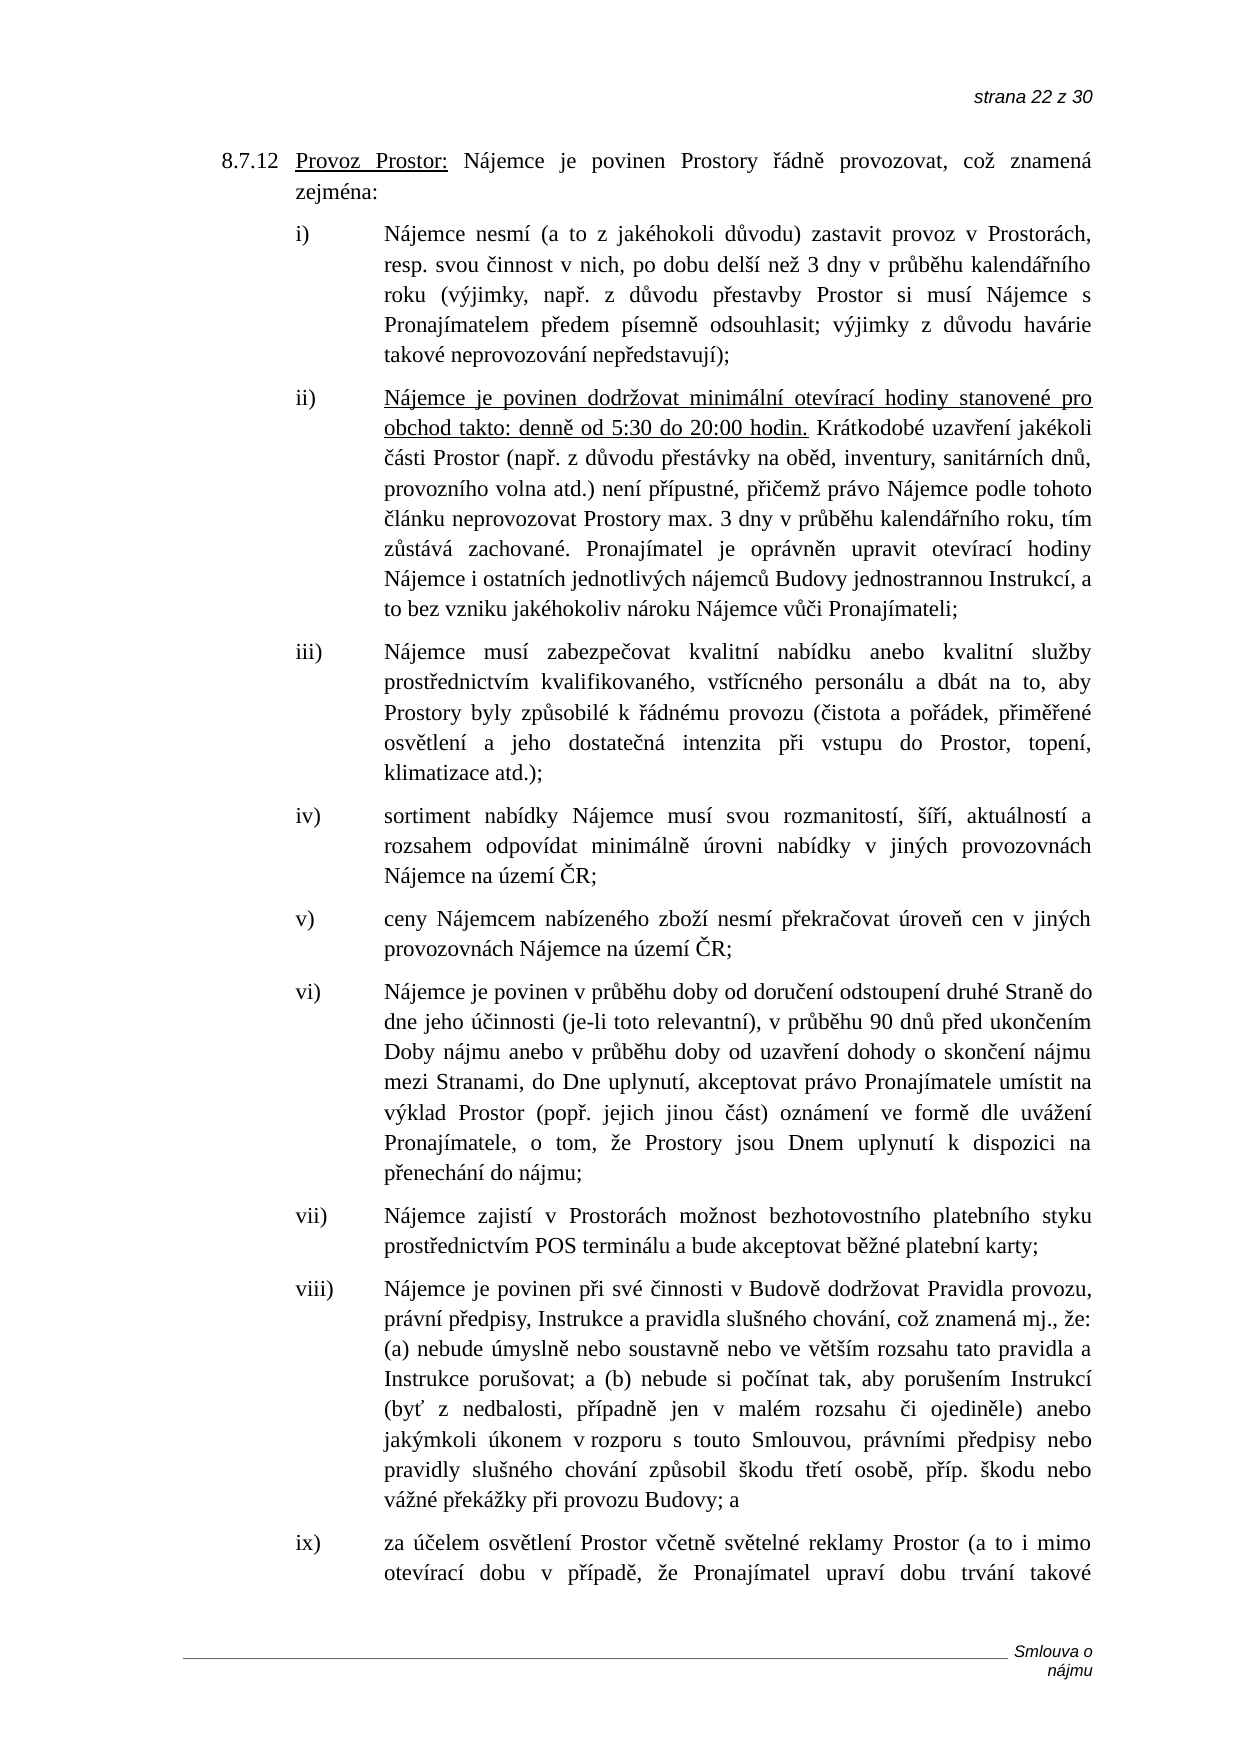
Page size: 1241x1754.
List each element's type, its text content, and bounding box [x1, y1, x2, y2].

subtitle Nájemce musí zabezpečovat kvalitní nabídku anebo kvalitní služby prostřednictvím kvalifikovaného, vstřícného personálu a dbát na to, aby Prostory byly způsobilé k řádnému provozu (čistota a pořádek, přiměřené osvětlení a jeho dostatečná intenzita při vstupu do Prostor, topení, klimatizace atd.); [295, 638, 1093, 785]
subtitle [295, 1529, 1093, 1585]
subtitle Nájemce je povinen v průběhu doby od doručení odstoupení druhé Straně do dne jeho účinnosti (je-li toto relevantní), v průběhu 90 dnů před ukončením Doby nájmu anebo v průběhu doby od uzavření dohody o skončení nájmu mezi Stranami, do Dne uplynutí, akceptovat právo Pronajímatele umístit na výklad Prostor (popř. jejich jinou část) oznámení ve formě dle uvážení Pronajímatele, o tom, že Prostory jsou Dnem uplynutí k dispozici na přenechání do nájmu; [295, 978, 1093, 1185]
subtitle sortiment nabídky Nájemce musí svou rozmanitostí, šíří, aktuálností a rozsahem odpovídat minimálně úrovni nabídky v jiných provozovnách Nájemce na území ČR; [295, 802, 1093, 888]
subtitle ceny Nájemcem nabízeného zboží nesmí překračovat úroveň cen v jiných provozovnách Nájemce na území ČR; [295, 905, 1093, 961]
subtitle Nájemce nesmí (a to z jakéhokoli důvodu) zastavit provoz v Prostorách, resp. svou činnost v nich, po dobu delší než 3 dny v průběhu kalendářního roku (výjimky, např. z důvodu přestavby Prostor si musí Nájemce s Pronajímatelem předem písemně odsouhlasit; výjimky z důvodu havárie takové neprovozování nepředstavují); [295, 221, 1093, 368]
subtitle Nájemce je povinen při své činnosti v Budově dodržovat Pravidla provozu, právní předpisy, Instrukce a pravidla slušného chování, což znamená mj., že: (a) nebude úmyslně nebo soustavně nebo ve větším rozsahu tato pravidla a Instrukce porušovat; a (b) nebude si počínat tak, aby porušením Instrukcí (byť z nedbalosti, případně jen v malém rozsahu či ojediněle) anebo jakýmkoli úkonem v rozporu s touto Smlouvou, právními předpisy nebo pravidly slušného chování způsobil škodu třetí osobě, příp. škodu nebo vážné překážky při provozu Budovy; a [295, 1275, 1093, 1512]
subtitle Nájemce zajistí v Prostorách možnost bezhotovostního platebního styku prostřednictvím POS terminálu a bude akceptovat běžné platební karty; [295, 1202, 1093, 1258]
subtitle Provoz Prostor: Nájemce je povinen Prostory řádně provozovat, což znamená zejména: [221, 148, 1093, 204]
subtitle Nájemce je povinen dodržovat minimální otevírací hodiny stanovené pro obchod takto: denně od 5:30 do 20:00 hodin. Krátkodobé uzavření jakékoli části Prostor (např. z důvodu přestávky na oběd, inventury, sanitárních dnů, provozního volna atd.) není přípustné, přičemž právo Nájemce podle tohoto článku neprovozovat Prostory max. 3 dny v průběhu kalendářního roku, tím zůstává zachované. Pronajímatel je oprávněn upravit otevírací hodiny Nájemce i ostatních jednotlivých nájemců Budovy jednostrannou Instrukcí, a to bez vzniku jakéhokoliv nároku Nájemce vůči Pronajímateli; [295, 384, 1093, 622]
